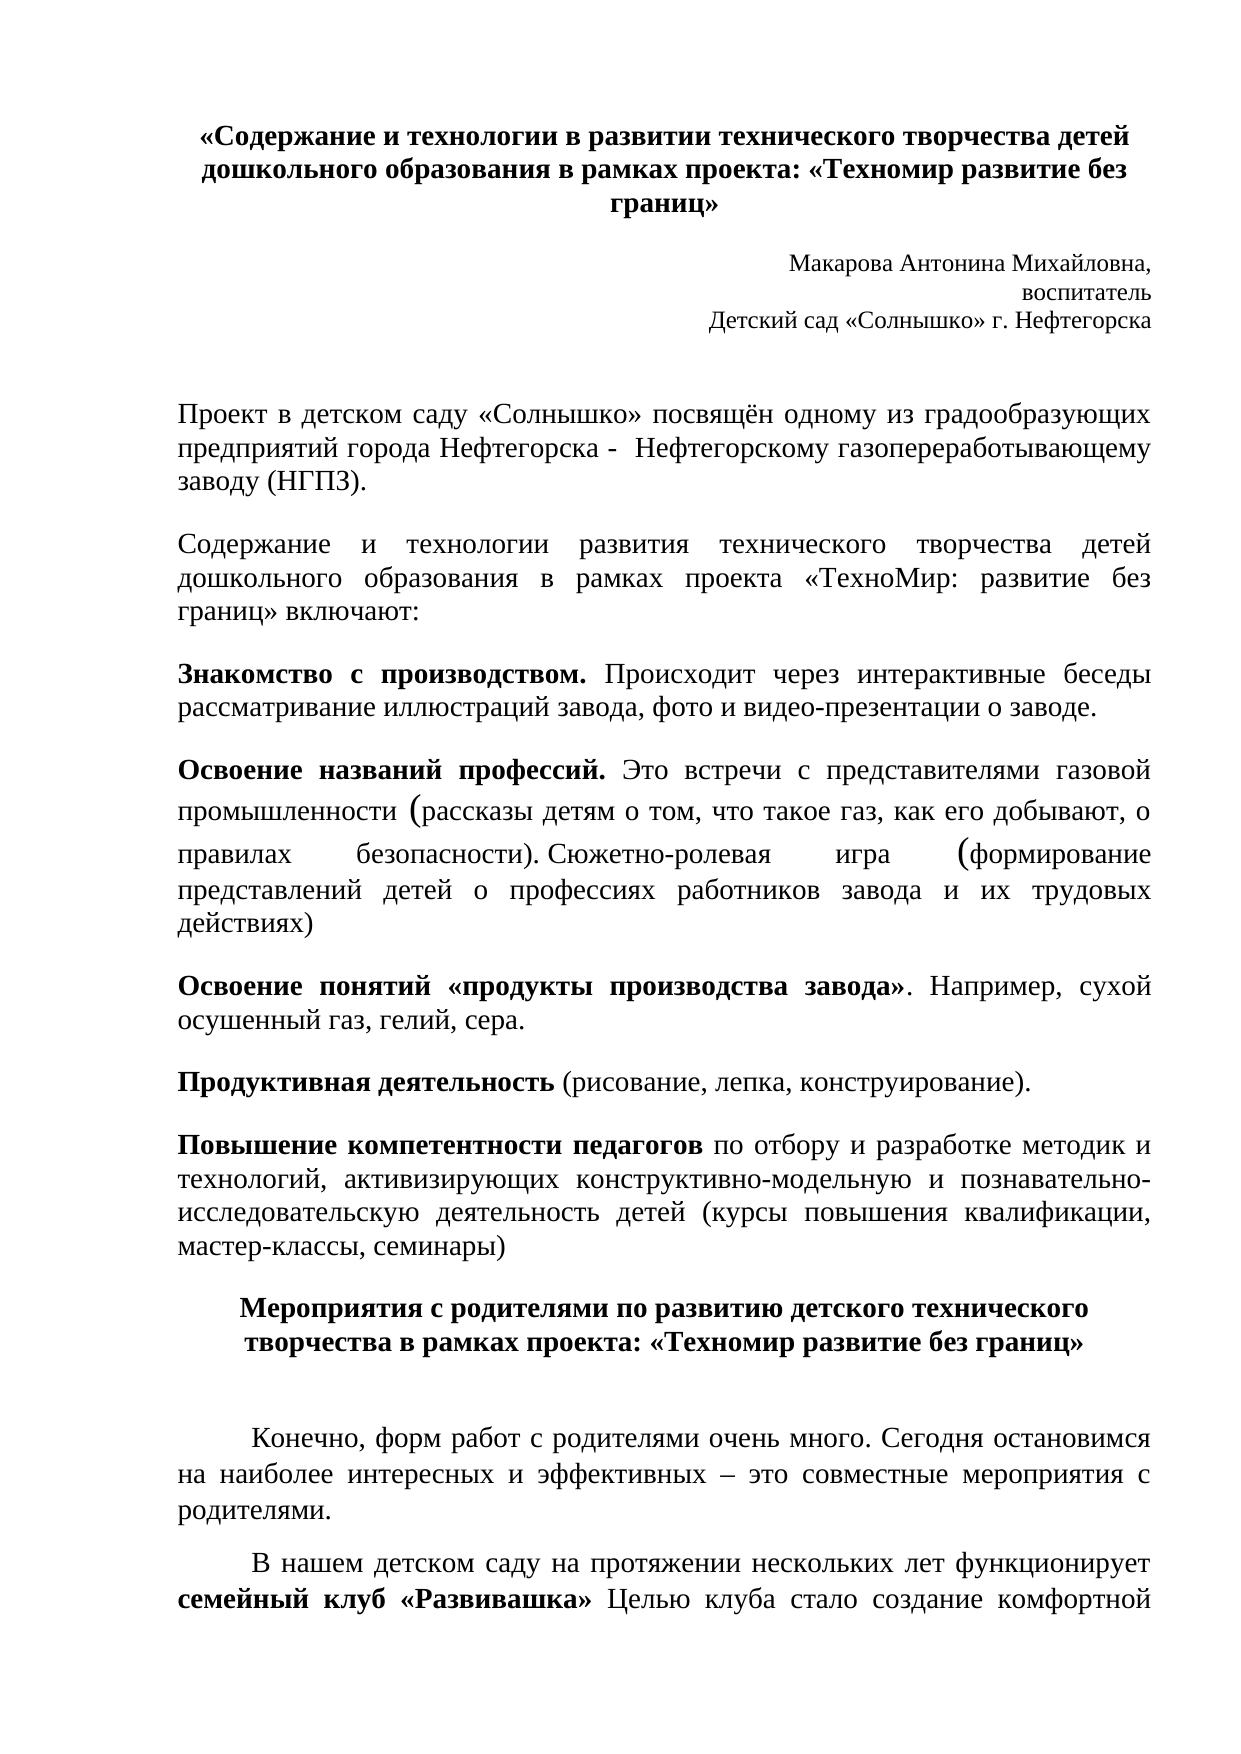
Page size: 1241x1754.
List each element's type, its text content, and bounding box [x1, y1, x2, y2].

subtitle Продуктивная деятельность (рисование, лепка, конструирование). [177, 1064, 1152, 1098]
subtitle Мероприятия с родителями по развитию детского технического творчества в рамках проекта: «Техномир развитие без границ» [177, 1291, 1152, 1358]
subtitle Содержание и технологии развития технического творчества детей дошкольного образования в рамках проекта «ТехноМир: развитие без границ» включают: [177, 526, 1152, 627]
subtitle Повышение компетентности педагогов по отбору и разработке методик и технологий, активизирующих конструктивно-модельную и познавательно-исследовательскую деятельность детей (курсы повышения квалификации, мастер-классы, семинары) [177, 1127, 1152, 1261]
text воспитатель [177, 277, 1152, 305]
subtitle Освоение понятий «продукты производства завода». Например, сухой осушенный газ, гелий, сера. [177, 968, 1152, 1035]
text Макарова Антонина Михайловна, [177, 248, 1152, 277]
subtitle «Содержание и технологии в развитии технического творчества детей дошкольного образования в рамках проекта: «Техномир развитие без границ» [177, 118, 1152, 219]
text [177, 1545, 1152, 1614]
text Детский сад «Солнышко» г. Нефтегорска [177, 305, 1152, 334]
subtitle Освоение названий профессий. Это встречи с представителями газовой промышленности (рассказы детям о том, что такое газ, как его добывают, о правилах безопасности). Сюжетно-ролевая игра (формирование представлений детей о профессиях работников завода и их трудовых действиях) [177, 752, 1152, 939]
text Конечно, форм работ с родителями очень много. Сегодня остановимся на наиболее интересных и эффективных – это совместные мероприятия с родителями. [177, 1420, 1152, 1526]
subtitle Знакомство с производством. Происходит через интерактивные беседы рассматривание иллюстраций завода, фото и видео-презентации о заводе. [177, 656, 1152, 723]
subtitle Проект в детском саду «Солнышко» посвящён одному из градообразующих предприятий города Нефтегорска - Нефтегорскому газопереработывающему заводу (НГПЗ). [177, 396, 1152, 497]
